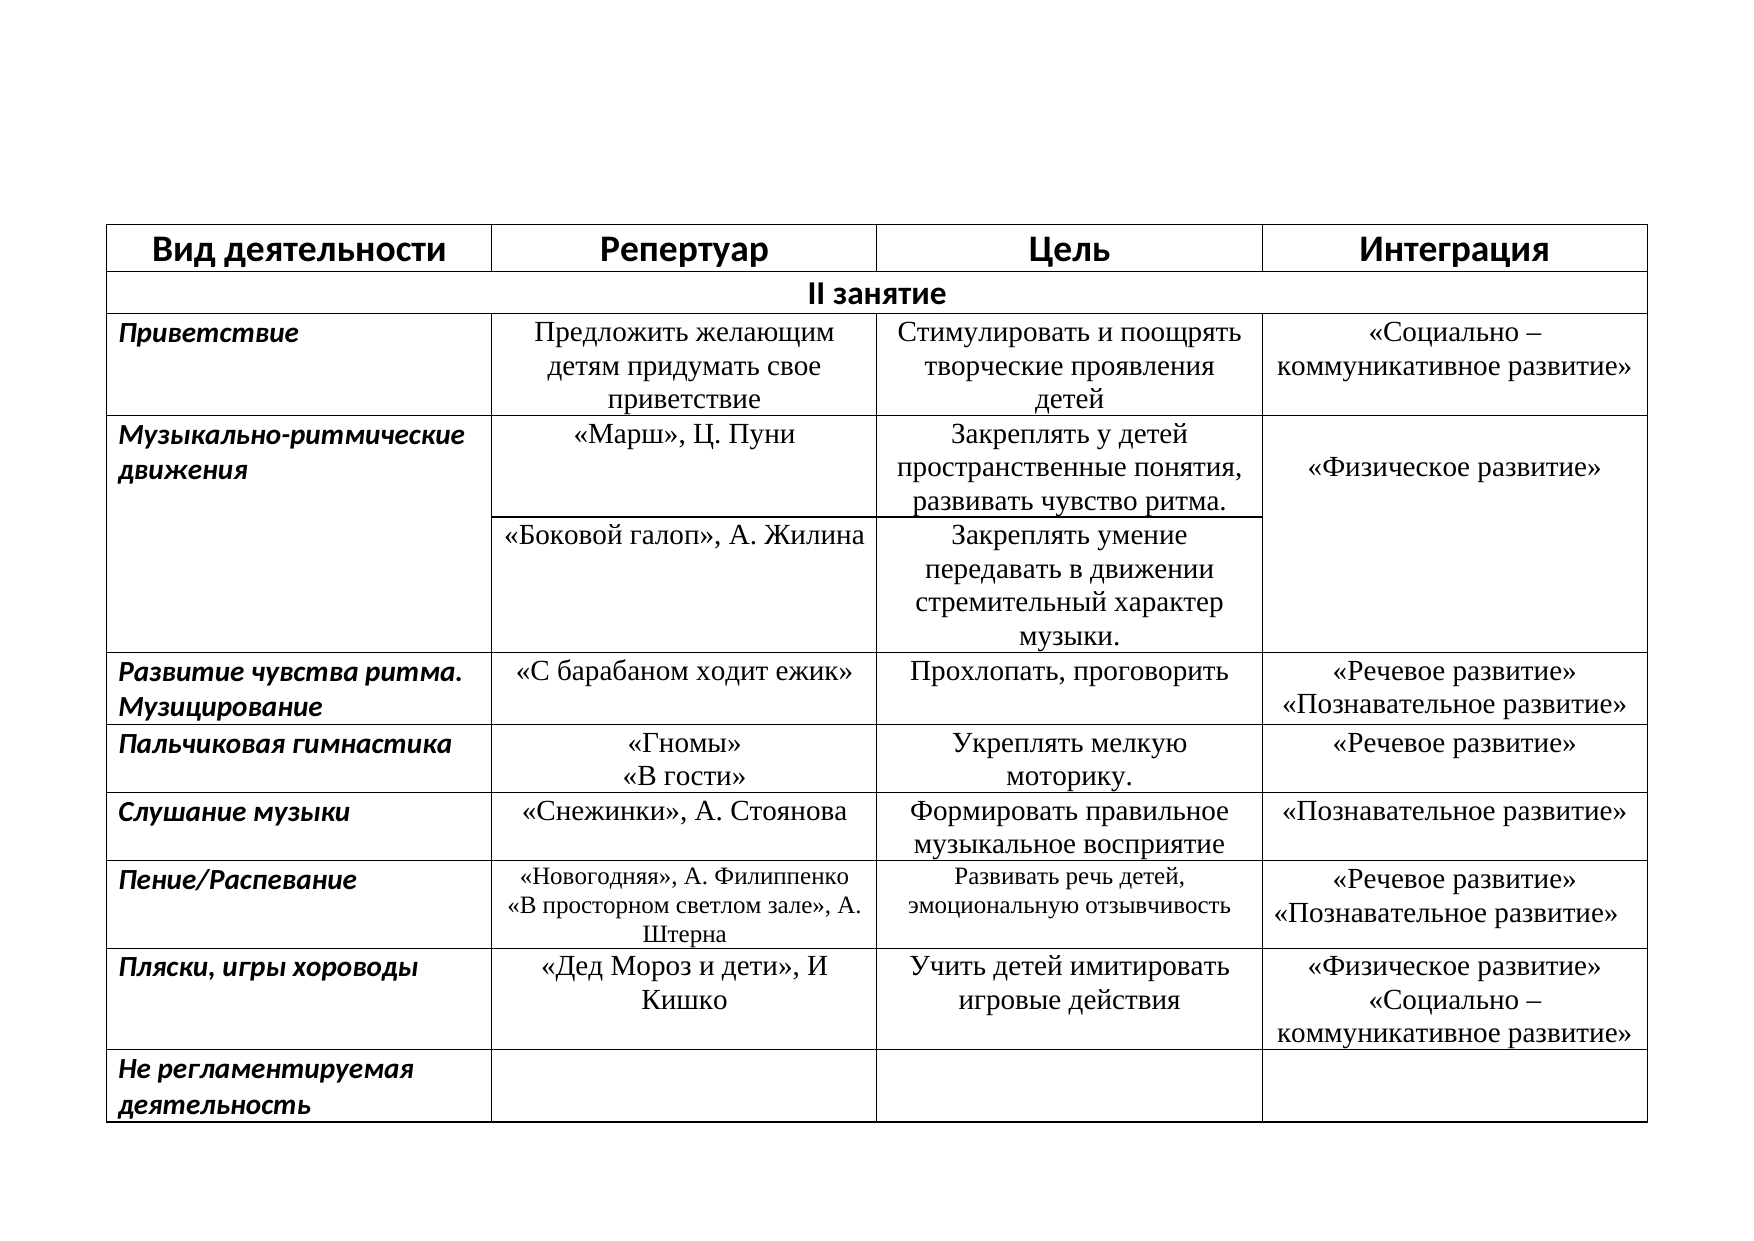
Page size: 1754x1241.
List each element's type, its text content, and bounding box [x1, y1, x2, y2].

table_cell Закреплять у детей пространственные понятия, развивать чувство ритма. [877, 416, 1262, 516]
table_cell Пляски, игры хороводы [107, 949, 491, 1049]
table_cell «Снежинки», А. Стоянова [492, 793, 876, 860]
table_cell Музыкально-ритмические движения [107, 416, 491, 652]
table_cell Слушание музыки [107, 793, 491, 860]
table_cell Формировать правильное музыкальное восприятие [877, 793, 1262, 860]
table_cell Приветствие [107, 314, 491, 415]
table_header Цель [877, 225, 1262, 271]
table_cell Пение/Распевание [107, 861, 491, 947]
table_header Интеграция [1263, 225, 1647, 271]
table_cell [492, 1050, 876, 1121]
table_cell «Дед Мороз и дети», И Кишко [492, 949, 876, 1049]
table_cell «Физическое развитие» [1263, 416, 1647, 652]
table_cell Пальчиковая гимнастика [107, 725, 491, 792]
table_cell «Социально – коммуникативное развитие» [1263, 314, 1647, 415]
table_cell «Физическое развитие» «Социально – коммуникативное развитие» [1263, 949, 1647, 1049]
table_cell «Новогодняя», А. Филиппенко «В просторном светлом зале», А. Штерна [492, 861, 876, 947]
table_cell [1263, 1050, 1647, 1121]
table_cell Закреплять умение передавать в движении стремительный характер музыки. [877, 518, 1262, 652]
table_cell Стимулировать и поощрять творческие проявления детей [877, 314, 1262, 415]
table_cell Учить детей имитировать игровые действия [877, 949, 1262, 1049]
table_header Вид деятельности [107, 225, 491, 271]
table_cell «Речевое развитие» «Познавательное развитие» [1263, 653, 1647, 724]
table_cell Не регламентируемая деятельность [107, 1050, 491, 1121]
table_cell [877, 1050, 1262, 1121]
table_cell Развитие чувства ритма. Музицирование [107, 653, 491, 724]
table_cell «Гномы» «В гости» [492, 725, 876, 792]
table_cell «С барабаном ходит ежик» [492, 653, 876, 724]
table_cell «Речевое развитие» «Познавательное развитие» [1263, 861, 1647, 947]
table_cell II занятие [107, 272, 1647, 313]
table_header Репертуар [492, 225, 876, 271]
table_cell «Познавательное развитие» [1263, 793, 1647, 860]
table_cell Развивать речь детей, эмоциональную отзывчивость [877, 861, 1262, 947]
table_cell Укреплять мелкую моторику. [877, 725, 1262, 792]
table_cell Прохлопать, проговорить [877, 653, 1262, 724]
table_cell «Речевое развитие» [1263, 725, 1647, 792]
table_cell «Марш», Ц. Пуни [492, 416, 876, 516]
table_cell Предложить желающим детям придумать свое приветствие [492, 314, 876, 415]
table_cell «Боковой галоп», А. Жилина [492, 518, 876, 652]
